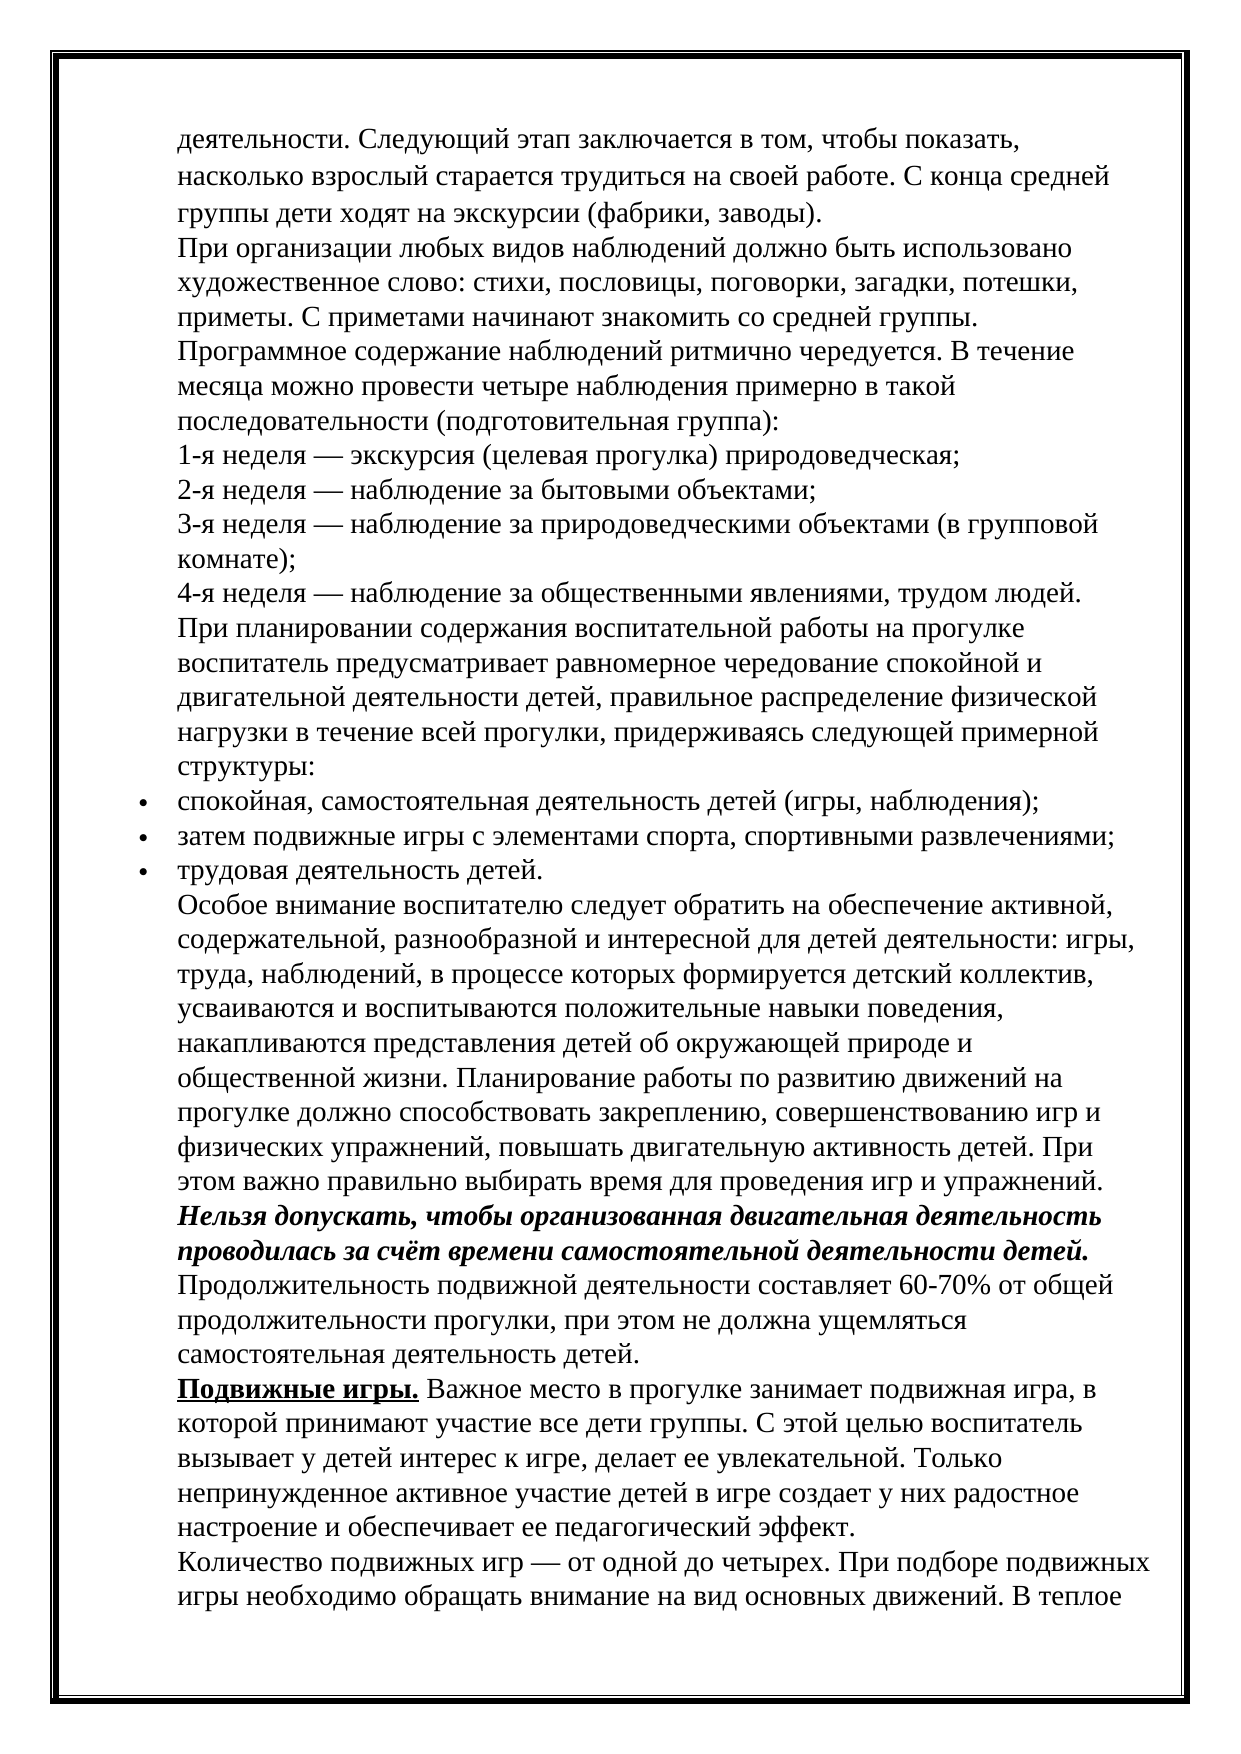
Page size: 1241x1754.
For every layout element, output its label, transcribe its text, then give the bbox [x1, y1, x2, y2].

text 1-я неделя — экскурсия (целевая прогулка) природоведческая; 2-я неделя — наблюдение за бытовыми объектами; 3-я неделя — наблюдение за природоведческими объектами (в групповой комнате); 4-я неделя — наблюдение за общественными явлениями, трудом людей. [177, 436, 1152, 609]
text Программное содержание наблюдений ритмично чередуется. В течение месяца можно провести четыре наблюдения примерно в такой последовательности (подготовительная группа): [177, 332, 1152, 436]
text Нельзя допускать, чтобы организованная двигательная деятельность проводилась за счёт времени самостоятельной деятельности детей. [177, 1197, 1152, 1266]
list спокойная, самостоятельная деятельность детей (игры, наблюдения); [139, 782, 1152, 817]
text Продолжительность подвижной деятельности составляет 60-70% от общей продолжительности прогулки, при этом не должна ущемляться самостоятельная деятельность детей. [177, 1266, 1152, 1370]
text При организации любых видов наблюдений должно быть использовано художественное слово: стихи, пословицы, поговорки, загадки, потешки, приметы. С приметами начинают знакомить со средней группы. [177, 229, 1152, 332]
text Подвижные игры. Важное место в прогулке занимает подвижная игра, в которой принимают участие все дети группы. С этой целью воспитатель вызывает у детей интерес к игре, делает ее увлекательной. Только непринужденное активное участие детей в игре создает у них радостное настроение и обеспечивает ее педагогический эффект. [177, 1370, 1152, 1543]
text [177, 1543, 1152, 1612]
list трудовая деятельность детей. [139, 851, 1152, 886]
text При планировании содержания воспитательной работы на прогулке воспитатель предусматривает равномерное чередование спокойной и двигательной деятельности детей, правильное распределение физической нагрузки в течение всей прогулки, придерживаясь следующей примерной структуры: [177, 609, 1152, 782]
list затем подвижные игры с элементами спорта, спортивными развлечениями; [139, 817, 1152, 851]
text Особое внимание воспитателю следует обратить на обеспечение активной, содержательной, разнообразной и интересной для детей деятельности: игры, труда, наблюдений, в процессе которых формируется детский коллектив, усваиваются и воспитываются положительные навыки поведения, накапливаются представления детей об окружающей природе и общественной жизни. Планирование работы по развитию движений на прогулке должно способствовать закреплению, совершенствованию игр и физических упражнений, повышать двигательную активность детей. При этом важно правильно выбирать время для проведения игр и упражнений. [177, 886, 1152, 1197]
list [139, 118, 1152, 229]
